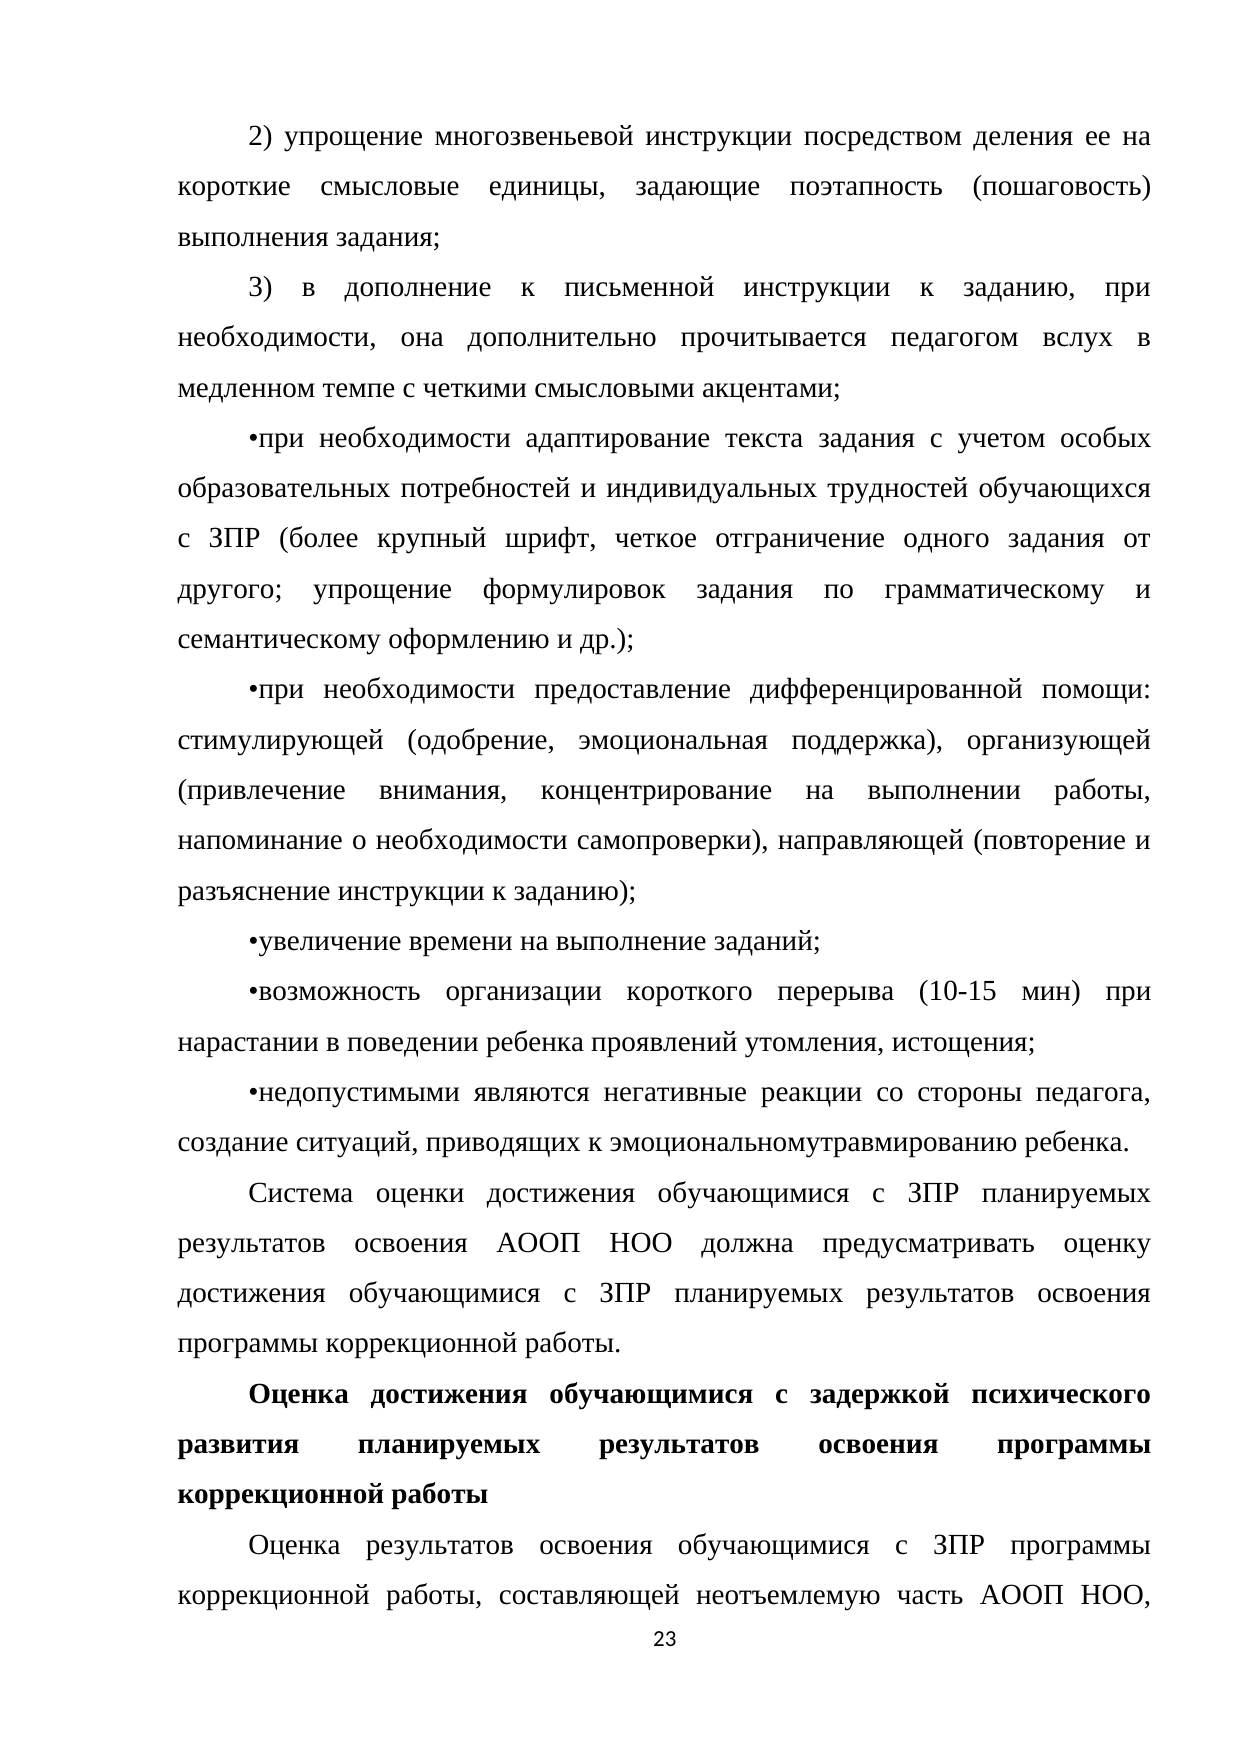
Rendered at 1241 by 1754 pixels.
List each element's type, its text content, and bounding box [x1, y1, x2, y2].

text 3) в дополнение к письменной инструкции к заданию, при необходимости, она дополнительно прочитывается педагогом вслух в медленном темпе с четкими смысловыми акцентами; [177, 269, 1152, 403]
text •при необходимости предоставление дифференцированной помощи: стимулирующей (одобрение, эмоциональная поддержка), организующей (привлечение внимания, концентрирование на выполнении работы, напоминание о необходимости самопроверки), направляющей (повторение и разъяснение инструкции к заданию); [177, 672, 1152, 906]
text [177, 1527, 1152, 1611]
text 2) упрощение многозвеньевой инструкции посредством деления ее на короткие смысловые единицы, задающие поэтапность (пошаговость) выполнения задания; [177, 118, 1152, 252]
text Система оценки достижения обучающимися с ЗПР планируемых результатов освоения АООП НОО должна предусматривать оценку достижения обучающимися с ЗПР планируемых результатов освоения программы коррекционной работы. [177, 1175, 1152, 1359]
text •возможность организации короткого перерыва (10-15 мин) при нарастании в поведении ребенка проявлений утомления, истощения; [177, 973, 1152, 1057]
text Оценка достижения обучающимися с задержкой психического развития планируемых результатов освоения программы коррекционной работы [177, 1376, 1152, 1510]
text •увеличение времени на выполнение заданий; [177, 923, 1152, 957]
text •недопустимыми являются негативные реакции со стороны педагога, создание ситуаций, приводящих к эмоциональномутравмированию ребенка. [177, 1074, 1152, 1158]
text •при необходимости адаптирование текста задания с учетом особых образовательных потребностей и индивидуальных трудностей обучающихся с ЗПР (более крупный шрифт, четкое отграничение одного задания от другого; упрощение формулировок задания по грамматическому и семантическому оформлению и др.); [177, 420, 1152, 655]
